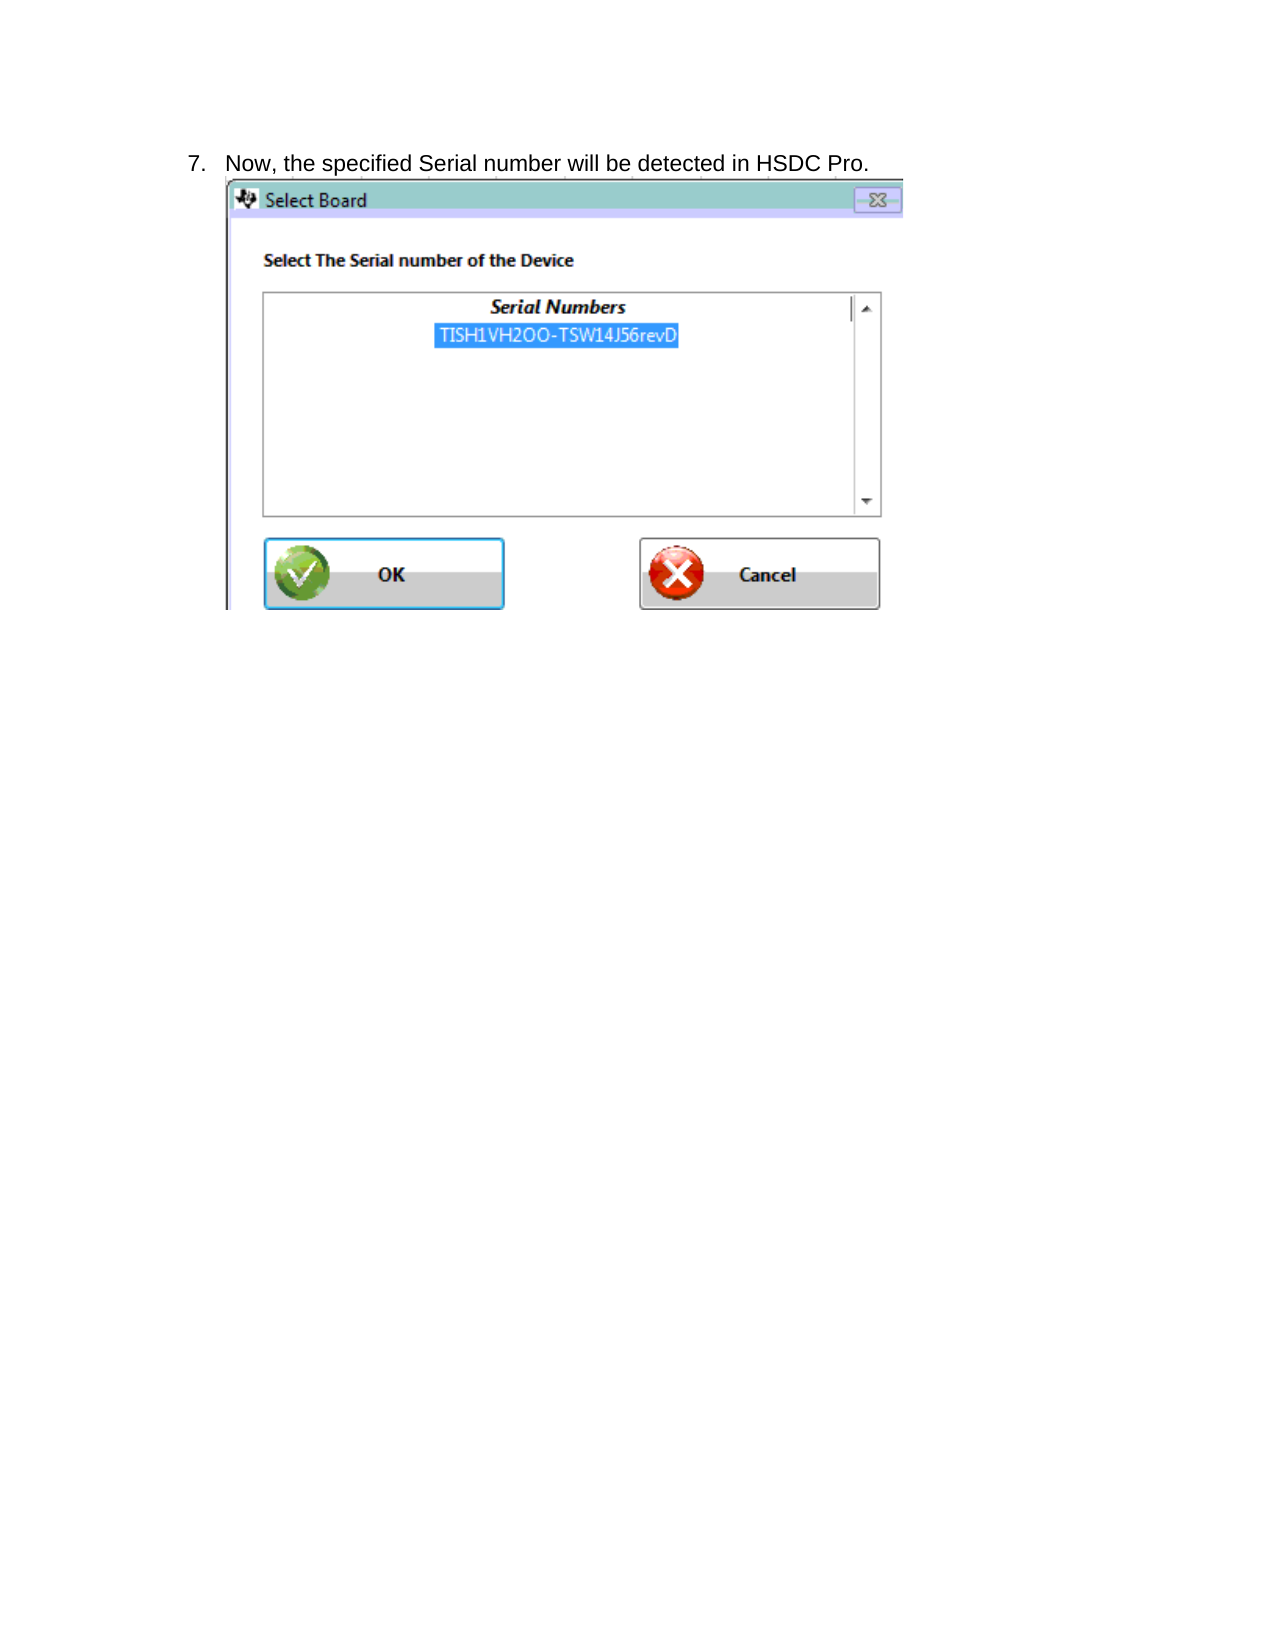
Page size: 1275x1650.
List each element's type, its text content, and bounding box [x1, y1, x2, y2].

list Now, the specified Serial number will be detected in HSDC Pro. [187, 150, 1109, 176]
picture [225, 176, 904, 610]
